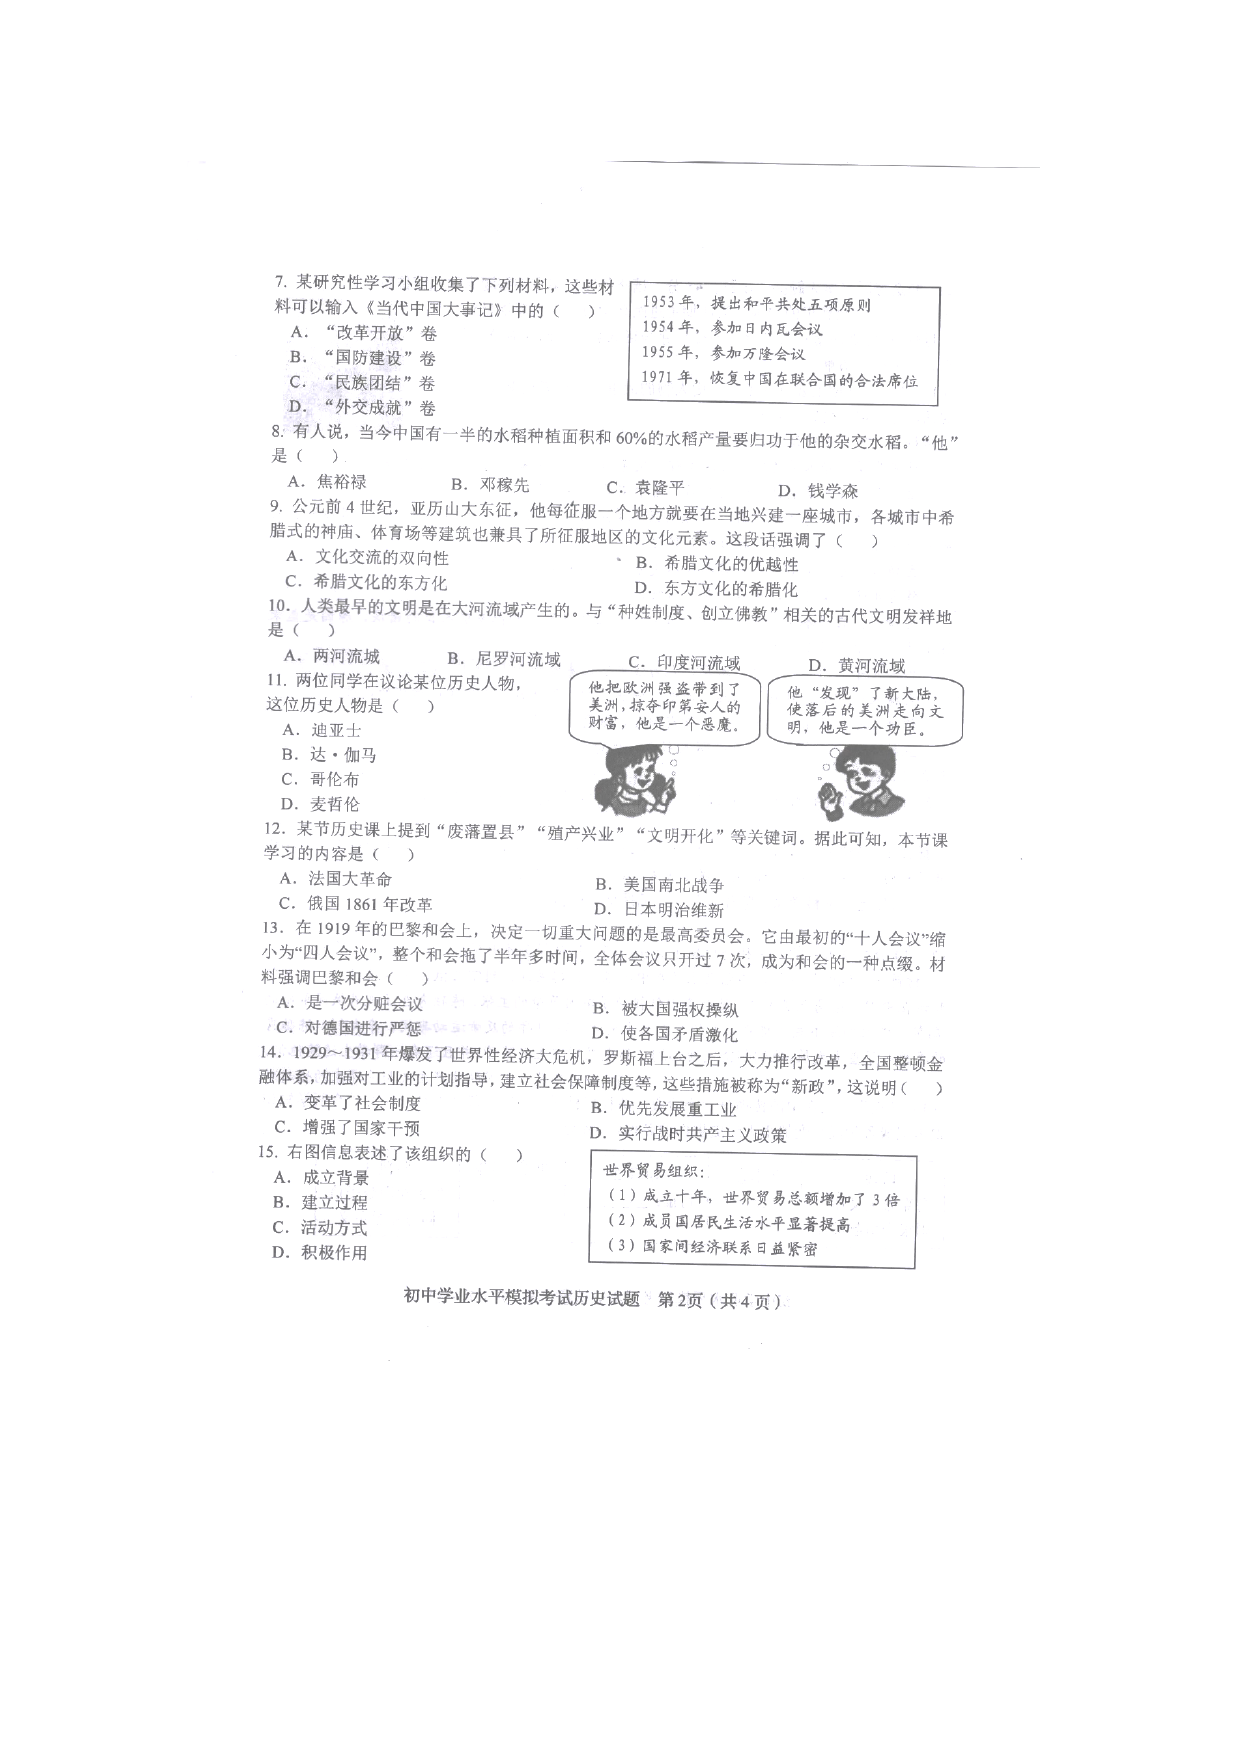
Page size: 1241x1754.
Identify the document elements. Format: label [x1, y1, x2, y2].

picture [187, 161, 1040, 1361]
